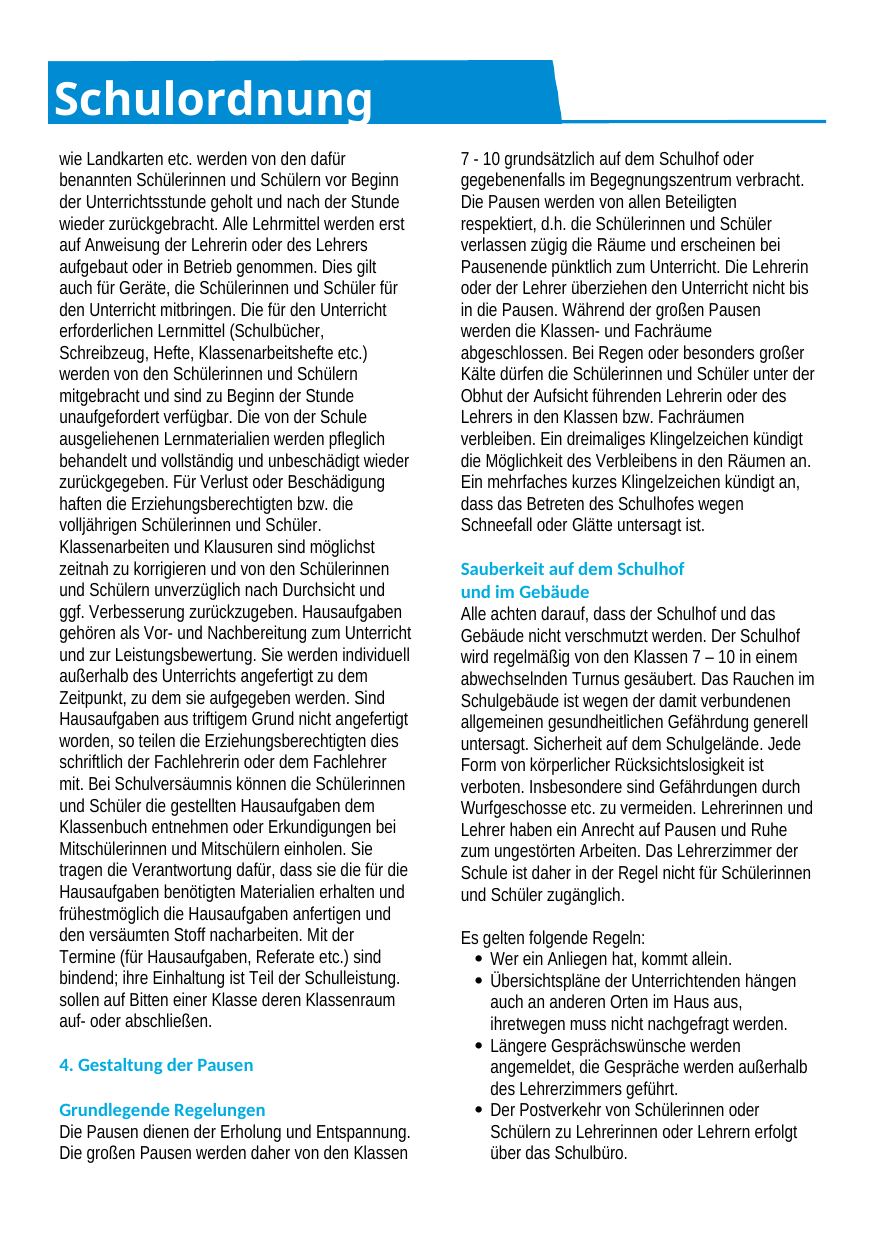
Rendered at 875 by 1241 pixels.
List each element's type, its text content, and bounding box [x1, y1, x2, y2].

text Grundlegende Regelungen [59, 1098, 413, 1121]
text 4. Gestaltung der Pausen [59, 1053, 413, 1076]
list Wer ein Anliegen hat, kommt allein. [475, 948, 815, 970]
list Übersichtspläne der Unterrichtenden hängen auch an anderen Orten im Haus aus, ihretwegen muss nicht nachgefragt werden. [475, 970, 815, 1034]
text Alle achten darauf, dass der Schulhof und das Gebäude nicht verschmutzt werden. Der Schulhof wird regelmäßig von den Klassen 7 – 10 in einem abwechselnden Turnus gesäubert. Das Rauchen im Schulgebäude ist wegen der damit verbundenen allgemeinen gesundheitlichen Gefährdung generell untersagt. Sicherheit auf dem Schulgelände. Jede Form von körperlicher Rücksichtslosigkeit ist verboten. Insbesondere sind Gefährdungen durch Wurfgeschosse etc. zu vermeiden. Lehrerinnen und Lehrer haben ein Anrecht auf Pausen und Ruhe zum ungestörten Arbeiten. Das Lehrerzimmer der Schule ist daher in der Regel nicht für Schülerinnen und Schüler zugänglich. [461, 603, 815, 905]
text Die Pausen dienen der Erholung und Entspannung. Die großen Pausen werden daher von den Klassen 7 - 10 grundsätzlich auf dem Schulhof oder gegebenenfalls im Begegnungszentrum verbracht. Die Pausen werden von allen Beteiligten respektiert, d.h. die Schülerinnen und Schüler verlassen zügig die Räume und erscheinen bei Pausenende pünktlich zum Unterricht. Die Lehrerin oder der Lehrer überziehen den Unterricht nicht bis in die Pausen. Während der großen Pausen werden die Klassen- und Fachräume abgeschlossen. Bei Regen oder besonders großer Kälte dürfen die Schülerinnen und Schüler unter der Obhut der Aufsicht führenden Lehrerin oder des Lehrers in den Klassen bzw. Fachräumen verbleiben. Ein dreimaliges Klingelzeichen kündigt die Möglichkeit des Verbleibens in den Räumen an. Ein mehrfaches kurzes Klingelzeichen kündigt an, dass das Betreten des Schulhofes wegen Schneefall oder Glätte untersagt ist. [461, 148, 815, 536]
text Es gelten folgende Regeln: [461, 927, 815, 948]
list Der Postverkehr von Schülerinnen oder Schülern zu Lehrerinnen oder Lehrern erfolgt über das Schulbüro. [475, 1099, 815, 1164]
text und im Gebäude [461, 580, 815, 603]
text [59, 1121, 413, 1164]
list Längere Gesprächswünsche werden angemeldet, die Gespräche werden außerhalb des Lehrerzimmers geführt. [475, 1034, 815, 1099]
picture [552, 60, 562, 112]
text Sauberkeit auf dem Schulhof [461, 557, 815, 580]
